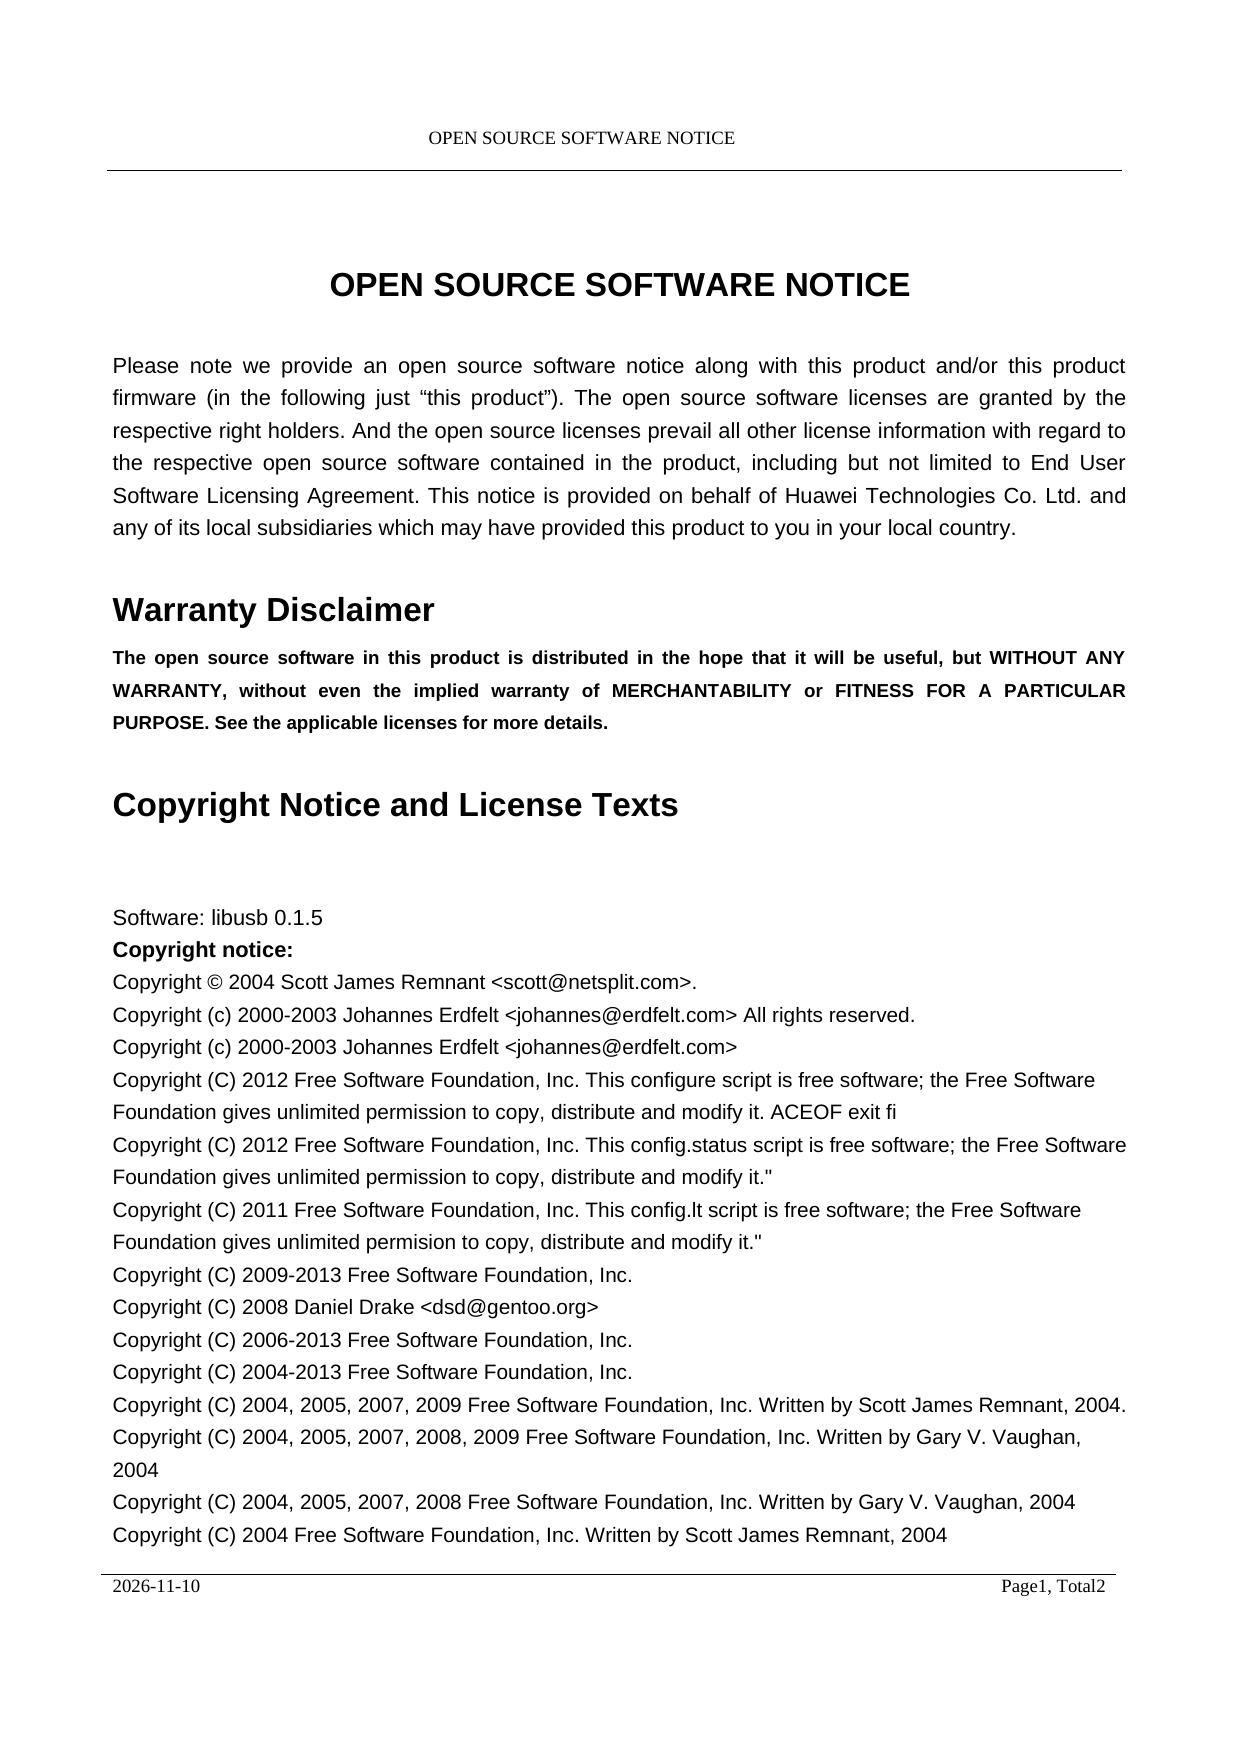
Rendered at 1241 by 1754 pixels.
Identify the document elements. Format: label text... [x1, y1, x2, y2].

text Copyright (C) 2004, 2005, 2007, 2009 Free Software Foundation, Inc. Written by Scott James Remnant, 2004. [112, 1388, 1128, 1421]
text Please note we provide an open source software notice along with this product and/or this product firmware (in the following just “this product”). The open source software licenses are granted by the respective right holders. And the open source licenses prevail all other license information with regard to the respective open source software contained in the product, including but not limited to End User Software Licensing Agreement. This notice is provided on behalf of Huawei Technologies Co. Ltd. and any of its local subsidiaries which may have provided this product to you in your local country. [112, 349, 1128, 544]
text Warranty Disclaimer [112, 576, 1128, 641]
text Copyright notice: [112, 933, 1128, 966]
text Copyright (C) 2004, 2005, 2007, 2008, 2009 Free Software Foundation, Inc. Written by Gary V. Vaughan, 2004 [112, 1421, 1128, 1486]
text Copyright (c) 2000-2003 Johannes Erdfelt <johannes@erdfelt.com> [112, 1031, 1128, 1063]
text Copyright © 2004 Scott James Remnant <scott@netsplit.com>. [112, 966, 1128, 998]
text Copyright (C) 2004-2013 Free Software Foundation, Inc. [112, 1356, 1128, 1388]
text Copyright (C) 2011 Free Software Foundation, Inc. This config.lt script is free software; the Free Software Foundation gives unlimited permision to copy, distribute and modify it." [112, 1193, 1128, 1258]
text Copyright (C) 2008 Daniel Drake <dsd@gentoo.org> [112, 1291, 1128, 1323]
text Copyright Notice and License Texts [112, 771, 1128, 836]
text OPEN SOURCE SOFTWARE NOTICE [112, 251, 1128, 316]
text Copyright (C) 2009-2013 Free Software Foundation, Inc. [112, 1258, 1128, 1291]
text Copyright (c) 2000-2003 Johannes Erdfelt <johannes@erdfelt.com> All rights reserved. [112, 998, 1128, 1031]
text Copyright (C) 2012 Free Software Foundation, Inc. This config.status script is free software; the Free Software Foundation gives unlimited permission to copy, distribute and modify it." [112, 1128, 1128, 1193]
text Copyright (C) 2004, 2005, 2007, 2008 Free Software Foundation, Inc. Written by Gary V. Vaughan, 2004 [112, 1486, 1128, 1518]
text Copyright (C) 2012 Free Software Foundation, Inc. This configure script is free software; the Free Software Foundation gives unlimited permission to copy, distribute and modify it. ACEOF exit fi [112, 1063, 1128, 1128]
text The open source software in this product is distributed in the hope that it will be useful, but WITHOUT ANY WARRANTY, without even the implied warranty of MERCHANTABILITY or FITNESS FOR A PARTICULAR PURPOSE. See the applicable licenses for more details. [112, 641, 1128, 739]
text Copyright (C) 2006-2013 Free Software Foundation, Inc. [112, 1323, 1128, 1356]
text Copyright (C) 2004 Free Software Foundation, Inc. Written by Scott James Remnant, 2004 [112, 1518, 1128, 1551]
text Software: libusb 0.1.5 [112, 901, 1128, 933]
